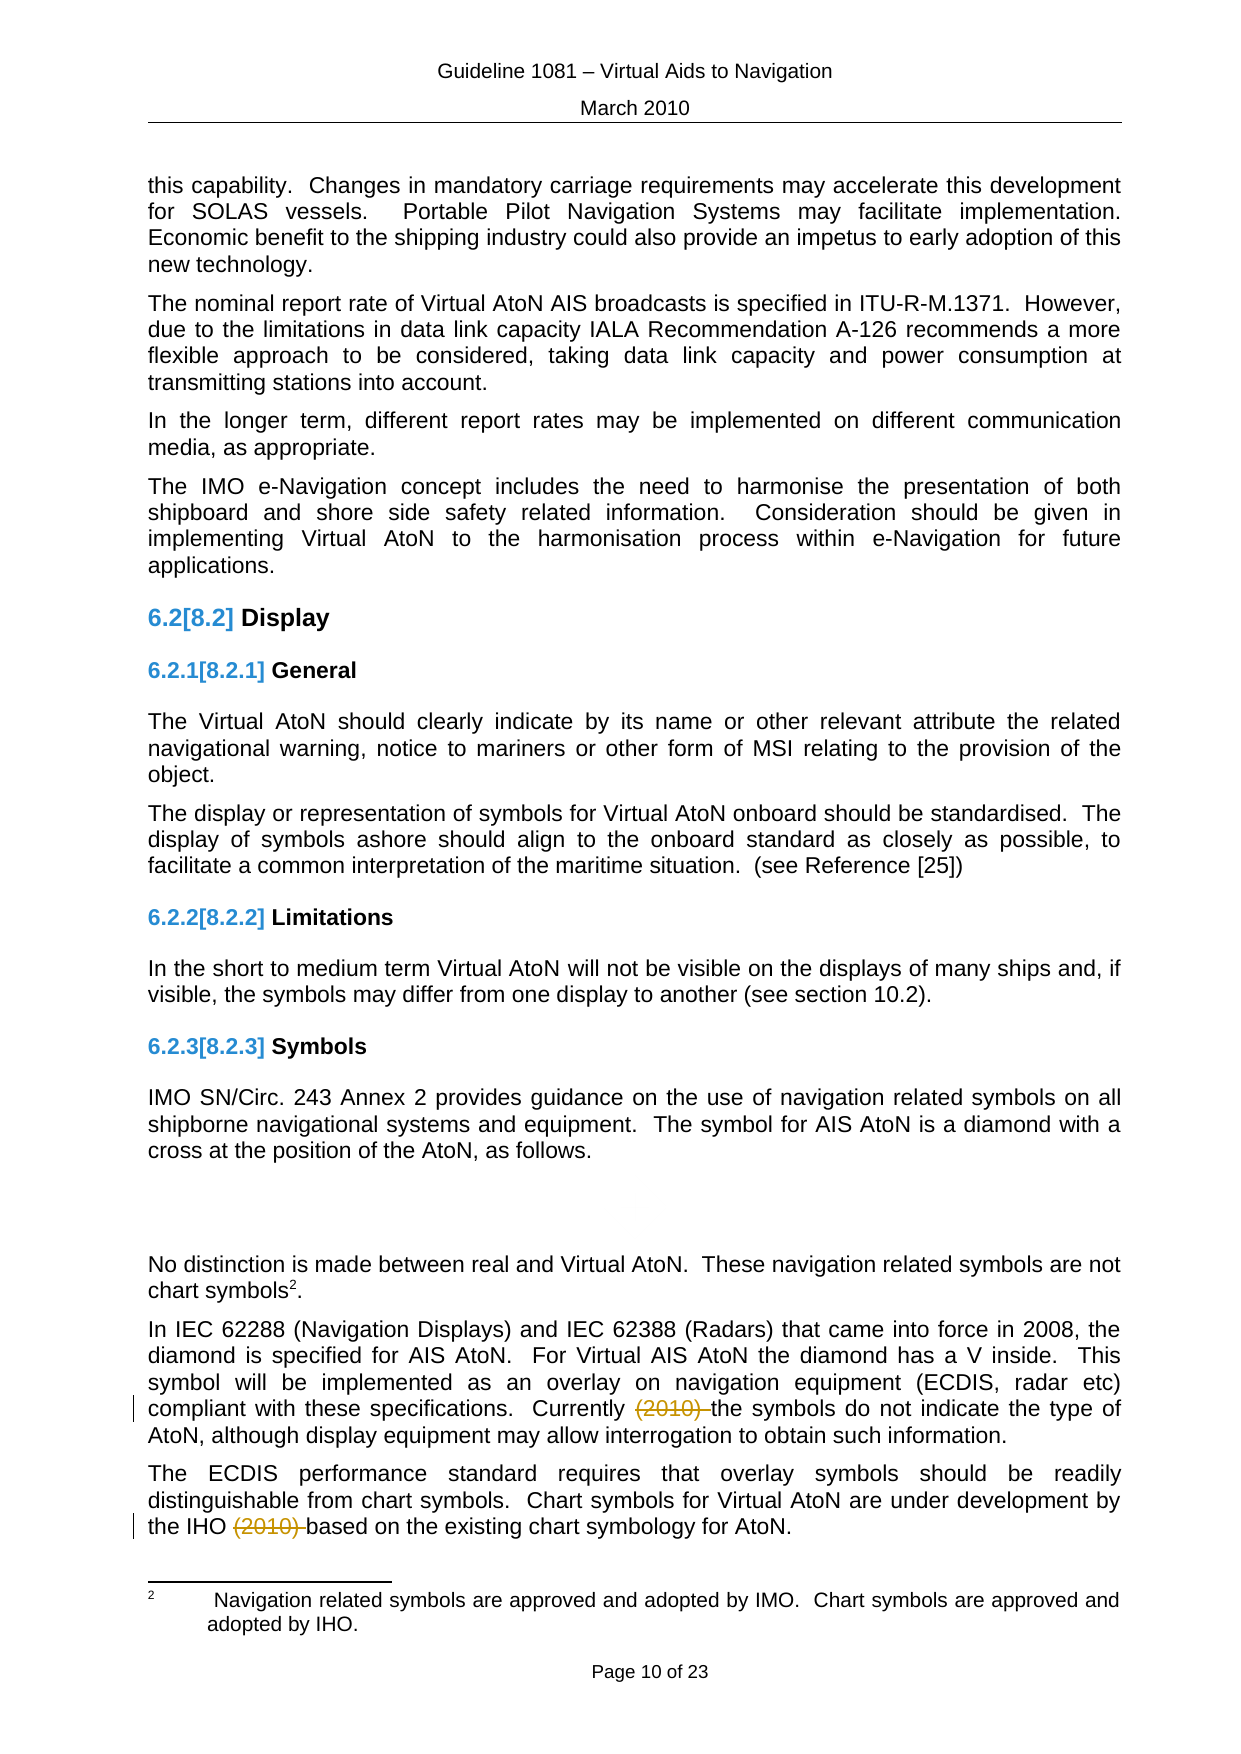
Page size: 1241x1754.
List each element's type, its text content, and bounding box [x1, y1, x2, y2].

text The nominal report rate of Virtual AtoN AIS broadcasts is specified in ITU-R-M.1371. However, due to the limitations in data link capacity IALA Recommendation A-126 recommends a more flexible approach to be considered, taking data link capacity and power consumption at transmitting stations into account. [148, 289, 1122, 395]
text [148, 172, 1122, 277]
text In the short to medium term Virtual AtoN will not be visible on the displays of many ships and, if visible, the symbols may differ from one display to another (see section 10.2). [148, 955, 1122, 1008]
text The ECDIS performance standard requires that overlay symbols should be readily distinguishable from chart symbols. Chart symbols for Virtual AtoN are under development by the IHO based on the existing chart symbology for AtoN. [148, 1460, 1122, 1539]
text No distinction is made between real and Virtual AtoN. These navigation related symbols are not chart symbols. [148, 1251, 1122, 1304]
text In IEC 62288 (Navigation Displays) and IEC 62388 (Radars) that came into force in 2008, the diamond is specified for AIS AtoN. For Virtual AIS AtoN the diamond has a V inside. This symbol will be implemented as an overlay on navigation equipment (ECDIS, radar etc) compliant with these specifications. Currently the symbols do not indicate the type of AtoN, although display equipment may allow interrogation to obtain such information. [148, 1316, 1122, 1448]
text The IMO e-Navigation concept includes the need to harmonise the presentation of both shipboard and shore side safety related information. Consideration should be given in implementing Virtual AtoN to the harmonisation process within e-Navigation for future applications. [148, 473, 1122, 578]
subtitle Limitations [148, 904, 1122, 930]
subtitle General [148, 657, 1122, 683]
subtitle Symbols [148, 1033, 1122, 1059]
subtitle Display [148, 603, 1122, 632]
text IMO SN/Circ. 243 Annex 2 provides guidance on the use of navigation related symbols on all shipborne navigational systems and equipment. The symbol for AIS AtoN is a diamond with a cross at the position of the AtoN, as follows. [148, 1084, 1122, 1163]
text The display or representation of symbols for Virtual AtoN onboard should be standardised. The display of symbols ashore should align to the onboard standard as closely as possible, to facilitate a common interpretation of the maritime situation. (see Reference [23]) [148, 800, 1122, 879]
text In the longer term, different report rates may be implemented on different communication media, as appropriate. [148, 407, 1122, 460]
text The Virtual AtoN should clearly indicate by its name or other relevant attribute the related navigational warning, notice to mariners or other form of MSI relating to the provision of the object. [148, 708, 1122, 787]
